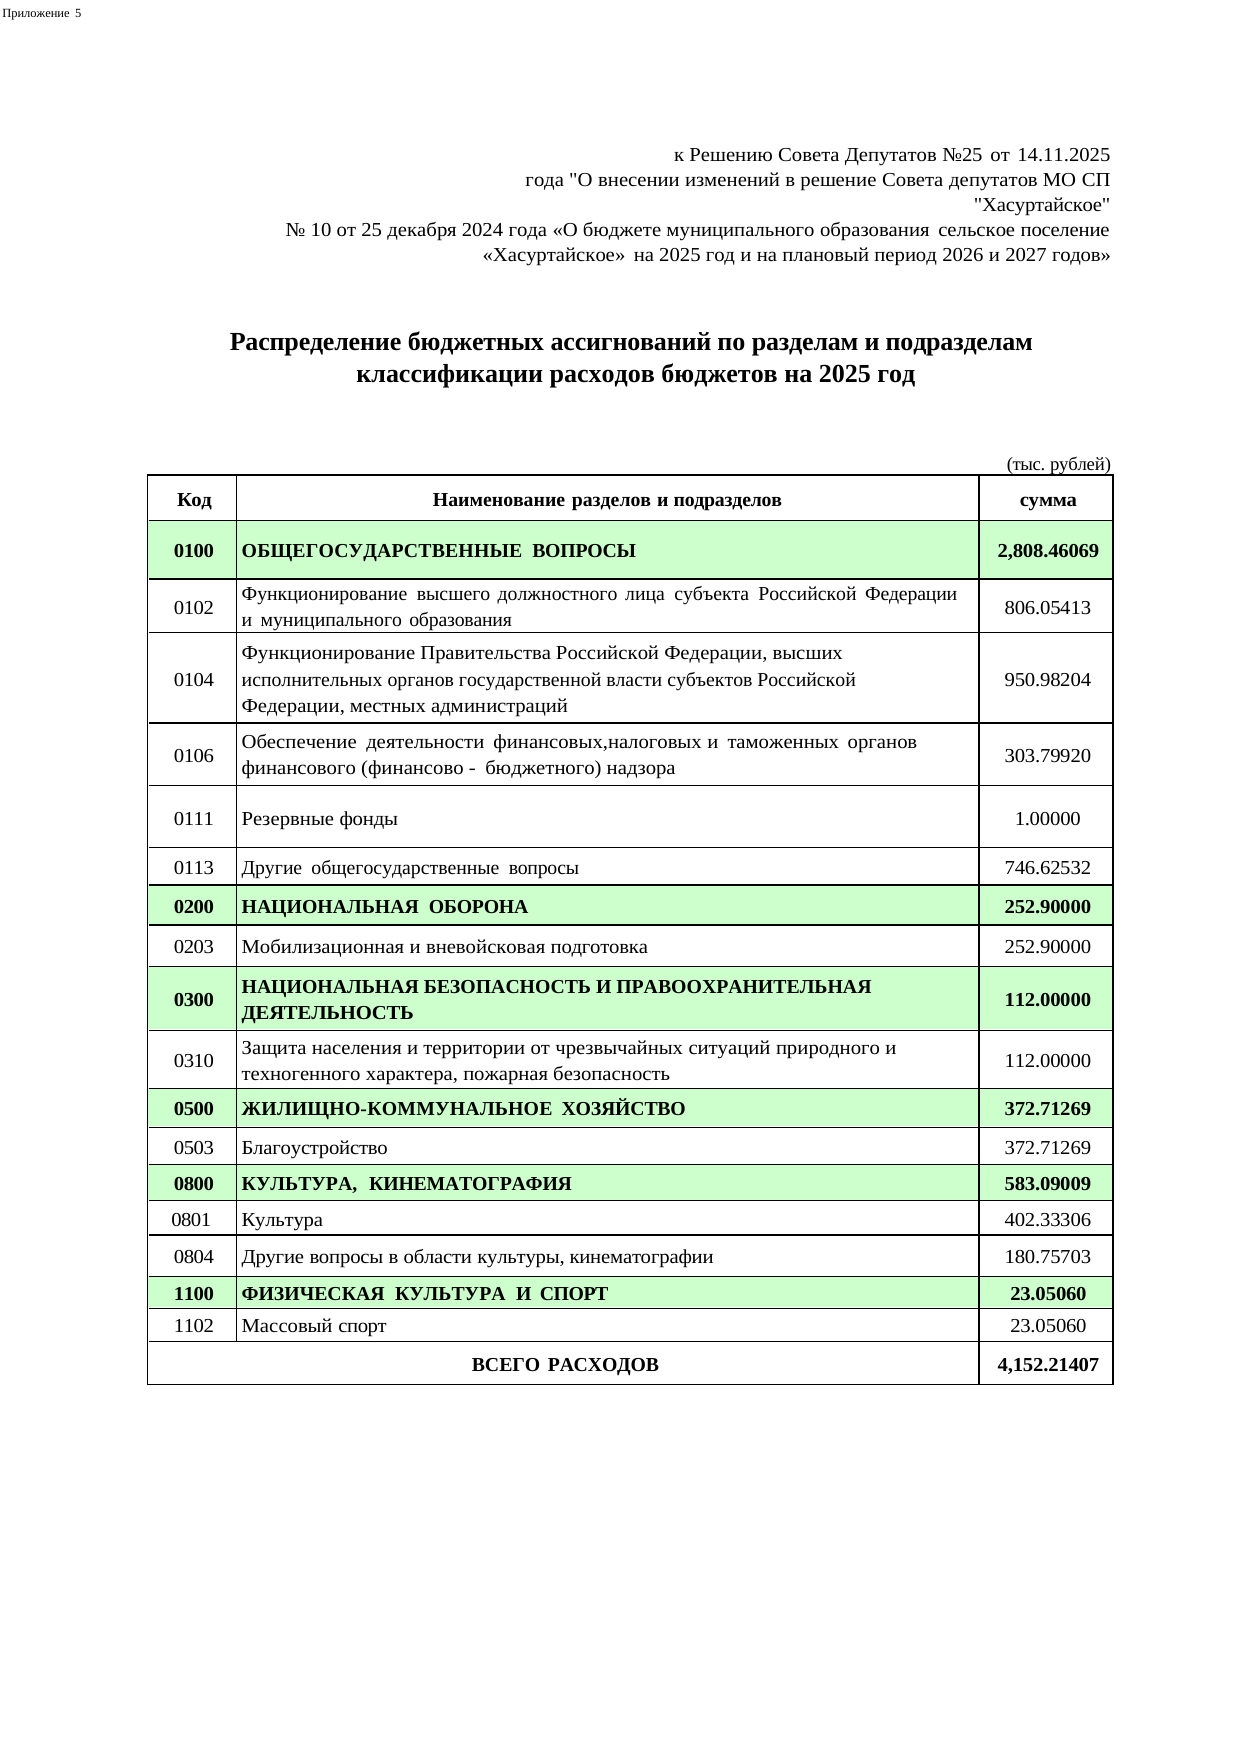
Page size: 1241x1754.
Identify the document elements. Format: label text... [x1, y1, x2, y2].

table_cell ЖИЛИЩНО-КОММУНАЛЬНОЕ ХОЗЯЙСТВО [237, 1089, 978, 1126]
table_cell 4,152.21407 [980, 1342, 1112, 1383]
table_cell Культура [237, 1201, 978, 1234]
table_cell 23.05060 [980, 1277, 1112, 1307]
table_cell 0804 [148, 1235, 236, 1276]
table_cell НАЦИОНАЛЬНАЯ ОБОРОНА [237, 886, 978, 924]
table_cell 0113 [148, 848, 236, 884]
table_cell 0500 [148, 1089, 236, 1126]
table_cell 303.79920 [980, 724, 1112, 784]
table_cell Другие вопросы в области культуры, кинематографии [237, 1236, 978, 1276]
table_cell 583.09009 [980, 1165, 1112, 1200]
table_cell Резервные фонды [237, 786, 978, 847]
text «Хасуртайское» на 2025 год и на плановый период 2026 и 2027 годов» [133, 243, 1111, 266]
table_cell Обеспечение деятельности финансовых,налоговых и таможенных органов финансового (финансово - бюджетного) надзора [237, 724, 978, 784]
table_cell 0801 [148, 1201, 236, 1234]
table_cell КУЛЬТУРА, КИНЕМАТОГРАФИЯ [237, 1165, 978, 1200]
table_cell 180.75703 [980, 1236, 1112, 1276]
table_cell Массовый спорт [237, 1309, 978, 1341]
table_cell 0300 [148, 967, 236, 1029]
table_cell ОБЩЕГОСУДАРСТВЕННЫЕ ВОПРОСЫ [237, 521, 978, 578]
table_header Наименование разделов и подразделов [237, 476, 978, 519]
table_cell 112.00000 [980, 967, 1112, 1029]
table_cell 0106 [148, 723, 236, 784]
table_cell 0800 [148, 1165, 236, 1200]
text к Решению Совета Депутатов №25 от 14.11.2025 года "О внесении изменений в решение Совета депутатов МО СП "Хасуртайское" [422, 143, 1110, 216]
table_cell 252.90000 [980, 886, 1112, 924]
table_cell 252.90000 [980, 926, 1112, 966]
table_cell Защита населения и территории от чрезвычайных ситуаций природного и техногенного характера, пожарная безопасность [237, 1031, 978, 1088]
table_cell 0104 [148, 633, 236, 722]
table_cell 372.71269 [980, 1089, 1112, 1126]
table_cell ФИЗИЧЕСКАЯ КУЛЬТУРА И СПОРТ [237, 1277, 978, 1307]
table_header Код [148, 476, 236, 519]
table_cell 746.62532 [980, 848, 1112, 884]
subtitle Распределение бюджетных ассигнований по разделам и подразделам классификации расходов бюджетов на 2025 год [229, 326, 1122, 388]
table_cell 372.71269 [980, 1128, 1112, 1164]
table_cell 806.05413 [980, 580, 1112, 632]
table_cell 112.00000 [980, 1031, 1112, 1088]
table_cell 402.33306 [980, 1201, 1112, 1234]
table_cell 23.05060 [980, 1309, 1112, 1341]
table_cell Функционирование Правительства Российской Федерации, высших исполнительных органов государственной власти субъектов Российской Федерации, местных администраций [237, 633, 978, 722]
table_cell 0310 [148, 1031, 236, 1088]
table_cell 2,808.46069 [980, 521, 1112, 578]
table_cell 0203 [148, 925, 236, 966]
table_cell 1102 [148, 1309, 236, 1341]
table_cell 1.00000 [980, 786, 1112, 847]
text № 10 от 25 декабря 2024 года «О бюджете муниципального образования сельское поселение [133, 218, 1109, 241]
table_header сумма [980, 476, 1112, 519]
table_cell Другие общегосударственные вопросы [237, 848, 978, 884]
table_cell 1100 [148, 1277, 236, 1307]
table_cell 0200 [148, 885, 236, 924]
text (тыс. рублей) [133, 452, 1111, 474]
table_cell 0111 [148, 786, 236, 847]
table_cell Мобилизационная и вневойсковая подготовка [237, 926, 978, 966]
table_cell 0503 [148, 1128, 236, 1164]
table_cell 0100 [148, 521, 236, 578]
table_cell ВСЕГО РАСХОДОВ [148, 1342, 978, 1383]
table_cell Функционирование высшего должностного лица субъекта Российской Федерации и муниципального образования [237, 580, 978, 632]
table_cell НАЦИОНАЛЬНАЯ БЕЗОПАСНОСТЬ И ПРАВООХРАНИТЕЛЬНАЯ ДЕЯТЕЛЬНОСТЬ [237, 967, 978, 1029]
table_cell 950.98204 [980, 633, 1112, 722]
table_cell 0102 [148, 579, 236, 632]
table_cell Благоустройство [237, 1128, 978, 1164]
